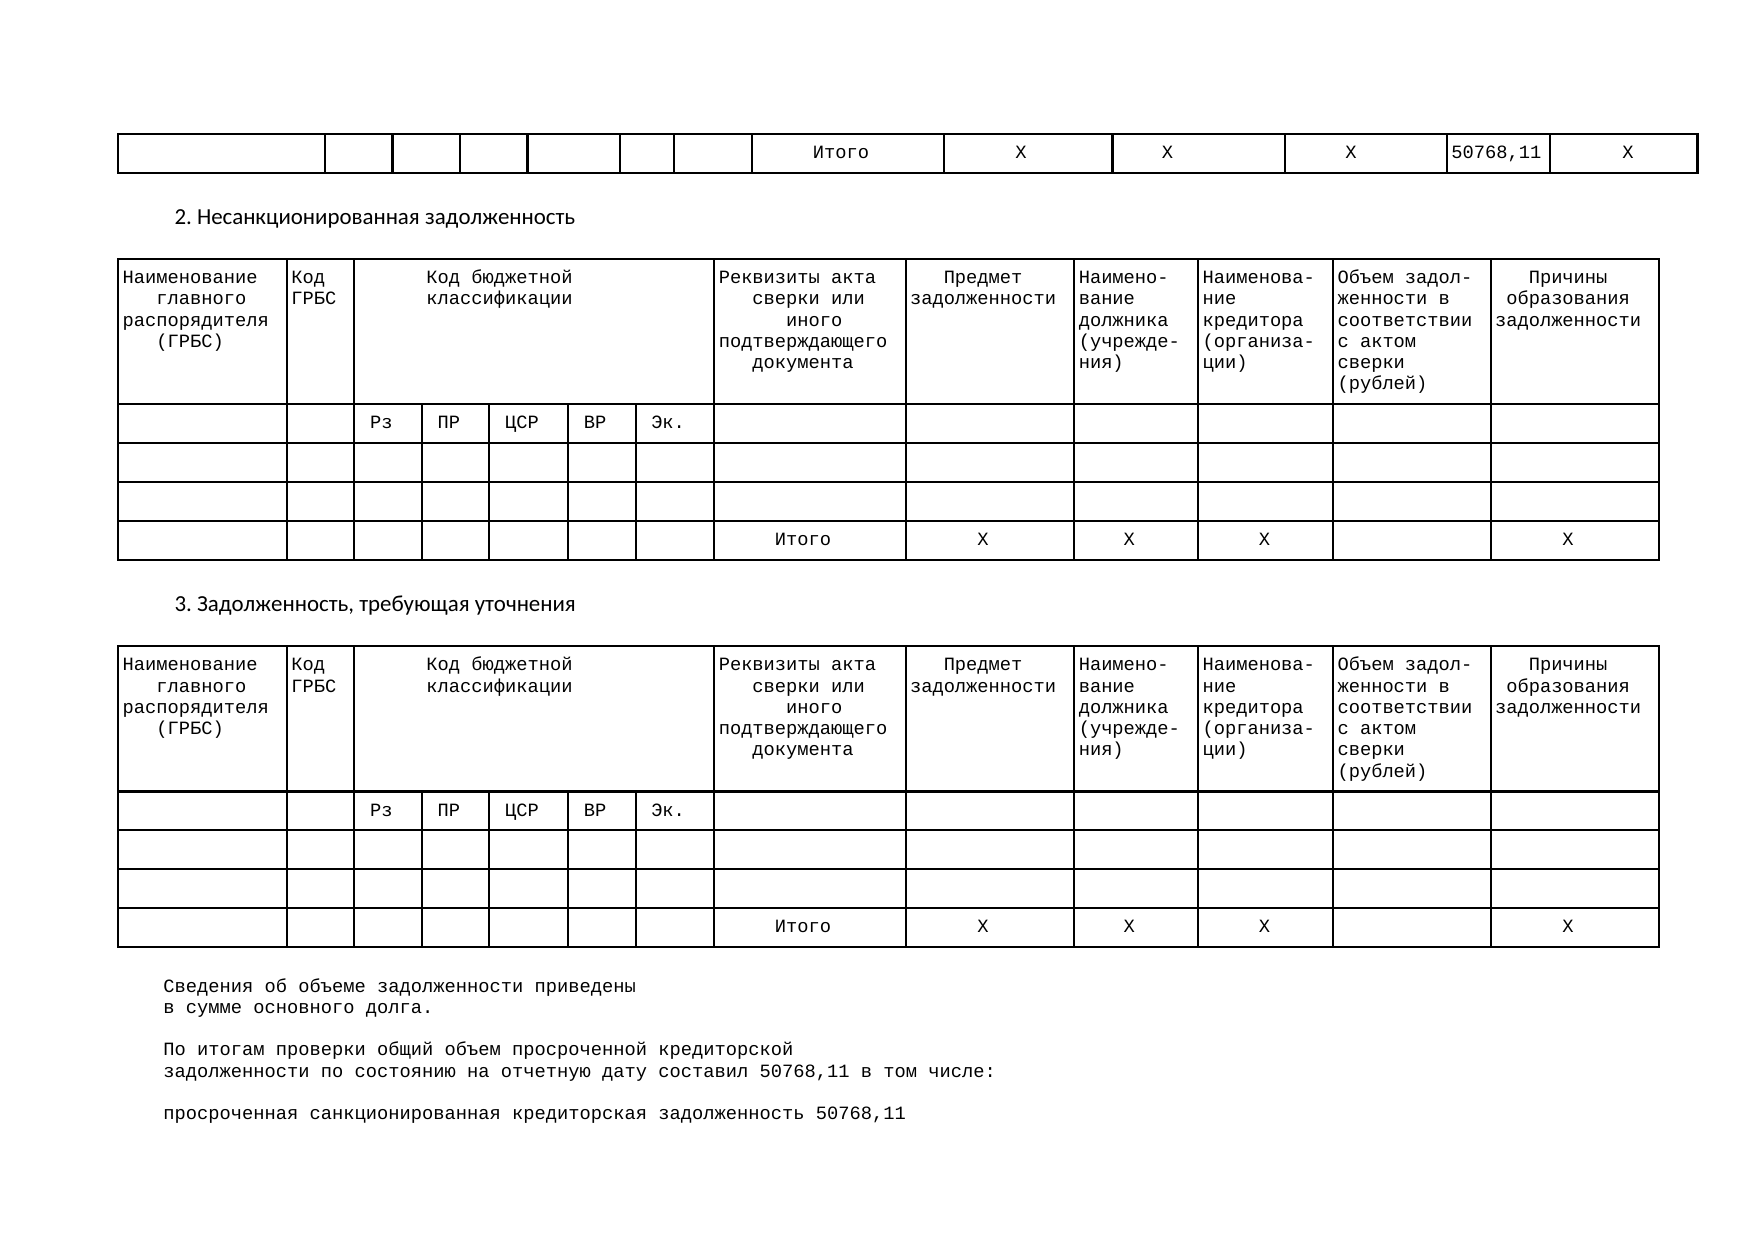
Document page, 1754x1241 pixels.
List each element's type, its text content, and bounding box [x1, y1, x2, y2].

table_cell [569, 870, 635, 907]
table_header Наименова- ние кредитора (организа- ции) [1199, 260, 1332, 403]
table_header Наименование главного распорядителя (ГРБС) [119, 260, 286, 403]
table_header Реквизиты акта сверки или иного подтверждающего документа [715, 260, 905, 403]
table_cell X [1199, 522, 1332, 559]
table_cell [1199, 444, 1332, 481]
table_cell [715, 870, 905, 907]
table_header Наименование главного распорядителя (ГРБС) [119, 647, 286, 790]
table_cell [1334, 522, 1490, 559]
table_cell X [1075, 909, 1197, 946]
table_cell [490, 522, 567, 559]
table_cell [119, 793, 286, 829]
table_cell [288, 444, 353, 481]
table_cell X [945, 135, 1111, 172]
table_cell Эк. [637, 405, 713, 442]
table_cell [1334, 444, 1490, 481]
table_cell ЦСР [490, 793, 567, 829]
table_cell [119, 483, 286, 520]
table_cell [355, 444, 421, 481]
table_cell [1075, 444, 1197, 481]
table_cell [907, 870, 1073, 907]
table_cell [1199, 405, 1332, 442]
table_cell X [1492, 909, 1658, 946]
table_cell [1199, 793, 1332, 829]
table_cell [1492, 831, 1658, 868]
table_header Код бюджетной классификации [355, 647, 713, 790]
table_cell [1334, 793, 1490, 829]
table_cell [1334, 405, 1490, 442]
table_cell Рз [355, 793, 421, 829]
table_cell [1075, 793, 1197, 829]
table_cell ЦСР [490, 405, 567, 442]
table_cell [637, 522, 713, 559]
table_cell [569, 483, 635, 520]
text 3. Задолженность, требующая уточнения [118, 589, 1636, 617]
table_cell ВР [569, 793, 635, 829]
table_cell [907, 444, 1073, 481]
table_header Код ГРБС [288, 647, 353, 790]
table_cell X [1199, 909, 1332, 946]
table_cell [569, 831, 635, 868]
table_cell [1492, 444, 1658, 481]
table_cell [423, 870, 488, 907]
table_cell [637, 870, 713, 907]
table_cell 50768,11 [1448, 135, 1549, 172]
table_header Наименова- ние кредитора (организа- ции) [1199, 647, 1332, 790]
table_header Причины образования задолженности [1492, 260, 1658, 403]
table_cell [423, 831, 488, 868]
table_cell [1075, 483, 1197, 520]
table_cell [119, 522, 286, 559]
table_cell [288, 483, 353, 520]
table_cell [1199, 831, 1332, 868]
table_header Причины образования задолженности [1492, 647, 1658, 790]
table_cell [715, 793, 905, 829]
table_cell [675, 135, 751, 172]
table_cell [119, 405, 286, 442]
table_cell [907, 483, 1073, 520]
table_cell [490, 831, 567, 868]
table_cell [1199, 483, 1332, 520]
table_cell [1492, 405, 1658, 442]
table_header Реквизиты акта сверки или иного подтверждающего документа [715, 647, 905, 790]
table_header Объем задол- женности в соответствии с актом сверки (рублей) [1334, 647, 1490, 790]
table_cell [423, 522, 488, 559]
table_cell X [1492, 522, 1658, 559]
table_cell [355, 483, 421, 520]
table_cell [119, 135, 324, 172]
table_cell ВР [569, 405, 635, 442]
table_cell X [1286, 135, 1446, 172]
text Сведения об объеме задолженности приведены [118, 976, 1636, 998]
table_cell [569, 522, 635, 559]
table_cell [715, 405, 905, 442]
table_cell [529, 135, 619, 172]
text задолженности по состоянию на отчетную дату составил 50768,11 в том числе: [118, 1061, 1636, 1083]
table_cell X [1551, 135, 1696, 172]
table_cell [907, 831, 1073, 868]
table_cell [355, 522, 421, 559]
table_cell Итого [753, 135, 943, 172]
table_cell [715, 444, 905, 481]
text По итогам проверки общий объем просроченной кредиторской [118, 1040, 1636, 1061]
table_cell [569, 444, 635, 481]
table_header Предмет задолженности [907, 647, 1073, 790]
table_cell [490, 444, 567, 481]
table_cell Рз [355, 405, 421, 442]
table_cell [423, 909, 488, 946]
table_cell [355, 831, 421, 868]
table_header Наимено- вание должника (учрежде- ния) [1075, 647, 1197, 790]
table_cell X [1114, 135, 1284, 172]
table_cell [288, 522, 353, 559]
table_cell Итого [715, 909, 905, 946]
table_cell X [1075, 522, 1197, 559]
table_cell Эк. [637, 793, 713, 829]
table_cell [1492, 870, 1658, 907]
table_cell [1075, 405, 1197, 442]
table_cell [1075, 870, 1197, 907]
table_cell [119, 444, 286, 481]
table_cell [1199, 870, 1332, 907]
table_cell [1334, 483, 1490, 520]
text 2. Несанкционированная задолженность [118, 202, 1636, 230]
table_cell X [907, 909, 1073, 946]
table_header Код ГРБС [288, 260, 353, 403]
table_cell [637, 444, 713, 481]
table_cell ПР [423, 405, 488, 442]
table_cell [715, 831, 905, 868]
table_cell [715, 483, 905, 520]
table_cell [637, 831, 713, 868]
table_cell [288, 870, 353, 907]
table_header Код бюджетной классификации [355, 260, 713, 403]
table_cell [490, 909, 567, 946]
table_cell [288, 405, 353, 442]
table_cell [1334, 909, 1490, 946]
table_cell [288, 793, 353, 829]
table_cell [288, 831, 353, 868]
table_cell [490, 870, 567, 907]
table_cell [1492, 483, 1658, 520]
table_cell [490, 483, 567, 520]
table_cell [461, 135, 526, 172]
table_header Наимено- вание должника (учрежде- ния) [1075, 260, 1197, 403]
table_cell [288, 909, 353, 946]
table_cell [119, 831, 286, 868]
table_cell [326, 135, 391, 172]
table_cell [569, 909, 635, 946]
table_cell [1492, 793, 1658, 829]
table_cell X [907, 522, 1073, 559]
table_cell Итого [715, 522, 905, 559]
table_cell [394, 135, 459, 172]
table_cell [355, 909, 421, 946]
table_cell [621, 135, 673, 172]
table_cell [1075, 831, 1197, 868]
text в сумме основного долга. [118, 998, 1636, 1019]
table_cell [637, 909, 713, 946]
table_cell [907, 793, 1073, 829]
table_header Предмет задолженности [907, 260, 1073, 403]
table_cell [119, 909, 286, 946]
table_cell ПР [423, 793, 488, 829]
table_header Объем задол- женности в соответствии с актом сверки (рублей) [1334, 260, 1490, 403]
table_cell [1334, 870, 1490, 907]
table_cell [637, 483, 713, 520]
table_cell [907, 405, 1073, 442]
table_cell [355, 870, 421, 907]
table_cell [423, 444, 488, 481]
table_cell [1334, 831, 1490, 868]
table_cell [119, 870, 286, 907]
text просроченная санкционированная кредиторская задолженность 50768,11 [118, 1104, 1636, 1125]
table_cell [423, 483, 488, 520]
